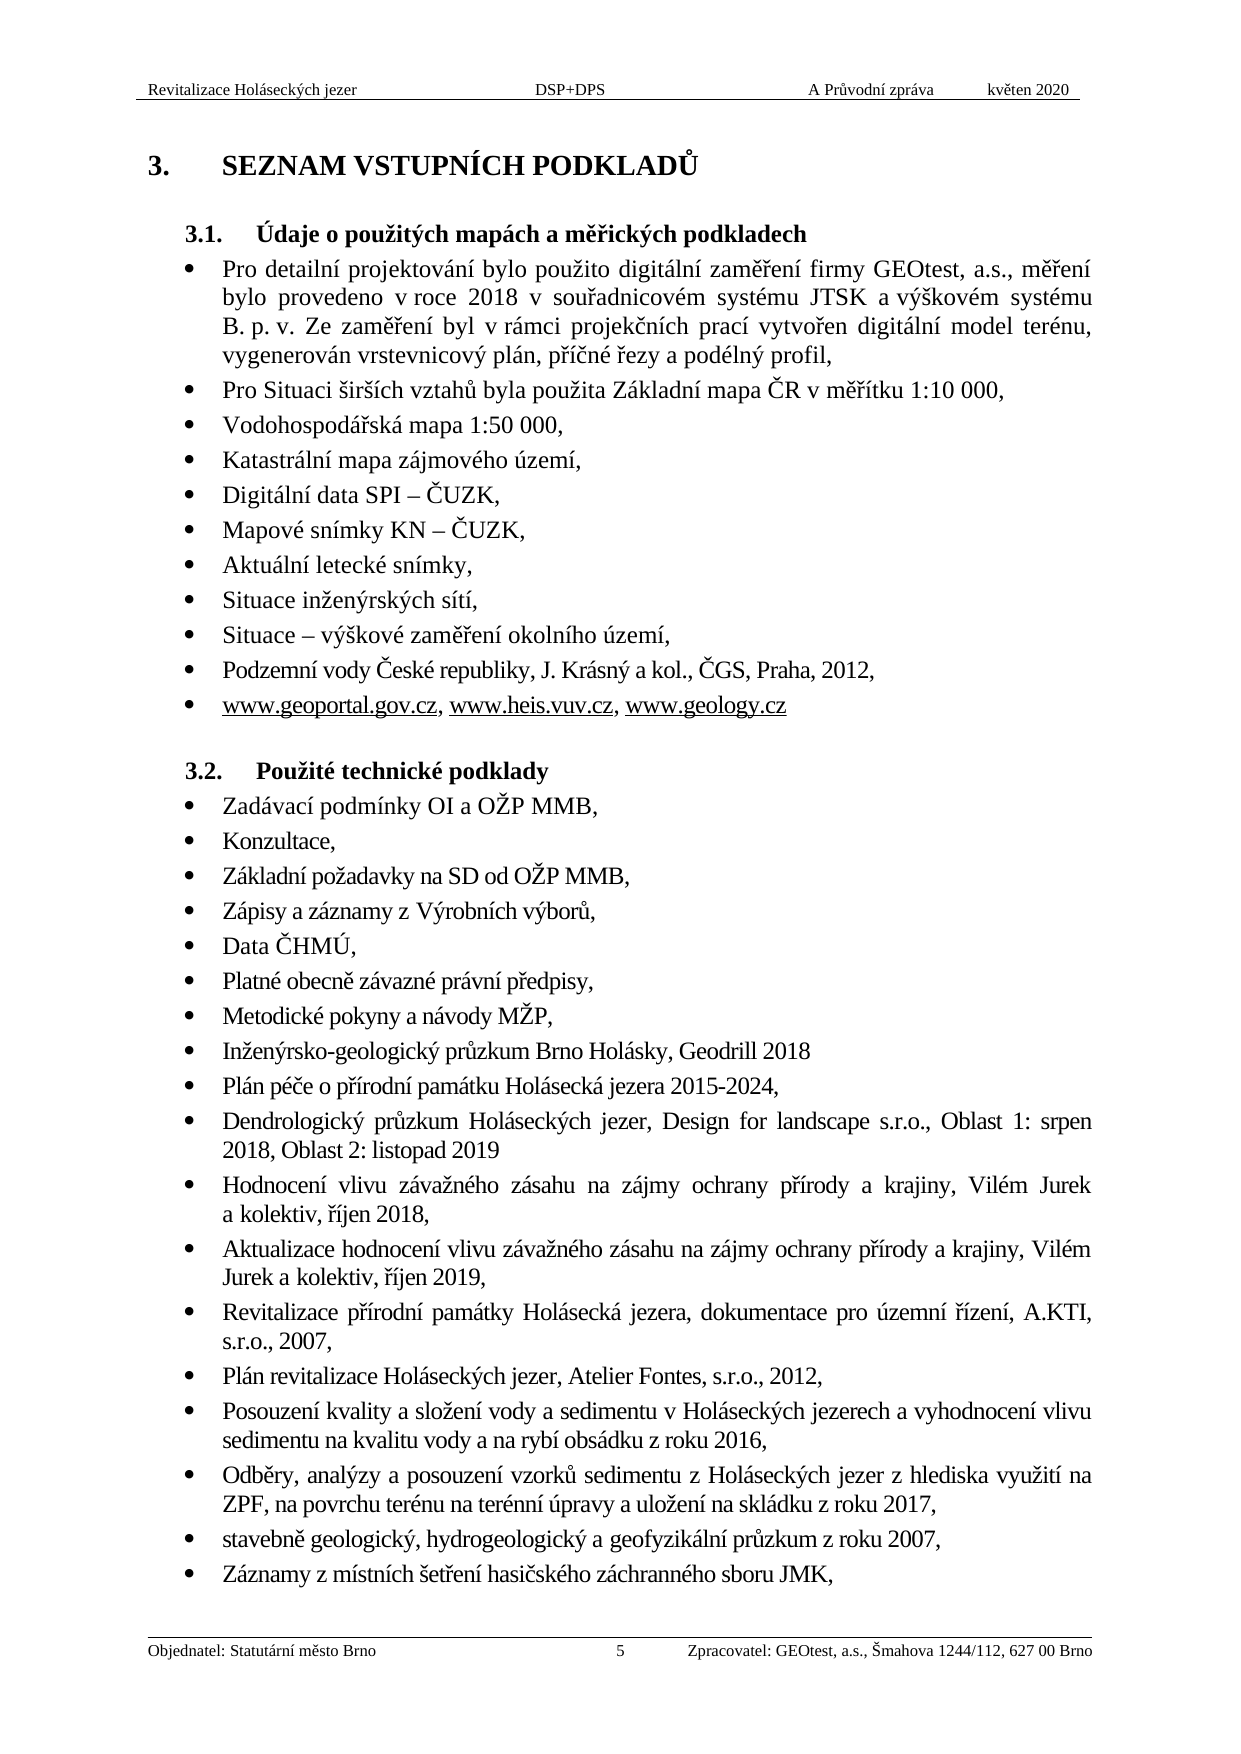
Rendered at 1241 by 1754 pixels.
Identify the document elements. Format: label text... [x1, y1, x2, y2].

list Platné obecně závazné právní předpisy, [185, 966, 1092, 995]
list Metodické pokyny a návody MŽP, [185, 1001, 1092, 1030]
list Pro detailní projektování bylo použito digitální zaměření firmy GEOtest, a.s., měření bylo provedeno v roce 2018 v souřadnicovém systému JTSK a výškovém systému B. p. v. Ze zaměření byl v rámci projekčních prací vytvořen digitální model terénu, vygenerován vrstevnicový plán, příčné řezy a podélný profil, [185, 254, 1092, 369]
list Dendrologický průzkum Holáseckých jezer, Design for landscape s.r.o., Oblast 1: srpen 2018, Oblast 2: listopad 2019 [185, 1106, 1092, 1164]
list Aktualizace hodnocení vlivu závažného zásahu na zájmy ochrany přírody a krajiny, Vilém Jurek a kolektiv, říjen 2019, [185, 1234, 1092, 1291]
list Zápisy a záznamy z Výrobních výborů, [185, 896, 1092, 925]
list Odběry, analýzy a posouzení vzorků sedimentu z Holáseckých jezer z hlediska využití na ZPF, na povrchu terénu na terénní úpravy a uložení na skládku z roku 2017, [185, 1460, 1092, 1517]
subtitle Použité technické podklady [185, 756, 1092, 785]
list Pro Situaci širších vztahů byla použita Základní mapa ČR v měřítku 000, [185, 375, 1092, 404]
list Plán revitalizace Holáseckých jezer, Atelier Fontes, s.r.o., 2012, [185, 1361, 1092, 1390]
subtitle Seznam vstupních podkladů [148, 148, 1092, 181]
list Situace inženýrských sítí, [185, 585, 1092, 614]
list www.geoportal.gov.cz, www.heis.vuv.cz, www.geology.cz [185, 690, 1092, 719]
list Katastrální mapa zájmového území, [185, 445, 1092, 474]
list Plán péče o přírodní památku Holásecká jezera 2015-2024, [185, 1071, 1092, 1100]
list Data ČHMÚ, [185, 931, 1092, 960]
list Mapové snímky KN – ČUZK, [185, 515, 1092, 544]
list Posouzení kvality a složení vody a sedimentu v Holáseckých jezerech a vyhodnocení vlivu sedimentu na kvalitu vody a na rybí obsádku z roku 2016, [185, 1396, 1092, 1454]
list Konzultace, [185, 826, 1092, 855]
list Záznamy z místních šetření hasičského záchranného sboru JMK, [185, 1559, 1092, 1587]
list Inženýrsko-geologický průzkum Brno Holásky, Geodrill 2018 [185, 1036, 1092, 1065]
list Vodohospodářská mapa 000, [185, 410, 1092, 439]
list Aktuální letecké snímky, [185, 550, 1092, 579]
list stavebně geologický, hydrogeologický a geofyzikální průzkum z roku 2007, [185, 1524, 1092, 1552]
list Digitální data SPI – ČUZK, [185, 480, 1092, 509]
list Podzemní vody České republiky, J. Krásný a kol., ČGS, Praha, 2012, [185, 655, 1092, 684]
subtitle Údaje o použitých mapách a měřických podkladech [185, 219, 1092, 247]
list Situace – výškové zaměření okolního území, [185, 620, 1092, 649]
list Zadávací podmínky OI a OŽP MMB, [185, 791, 1092, 820]
list Základní požadavky na SD od OŽP MMB, [185, 861, 1092, 890]
list Hodnocení vlivu závažného zásahu na zájmy ochrany přírody a krajiny, Vilém Jurek a kolektiv, říjen 2018, [185, 1170, 1092, 1227]
list Revitalizace přírodní památky Holásecká jezera, dokumentace pro územní řízení, A.KTI, s.r.o., 2007, [185, 1297, 1092, 1355]
